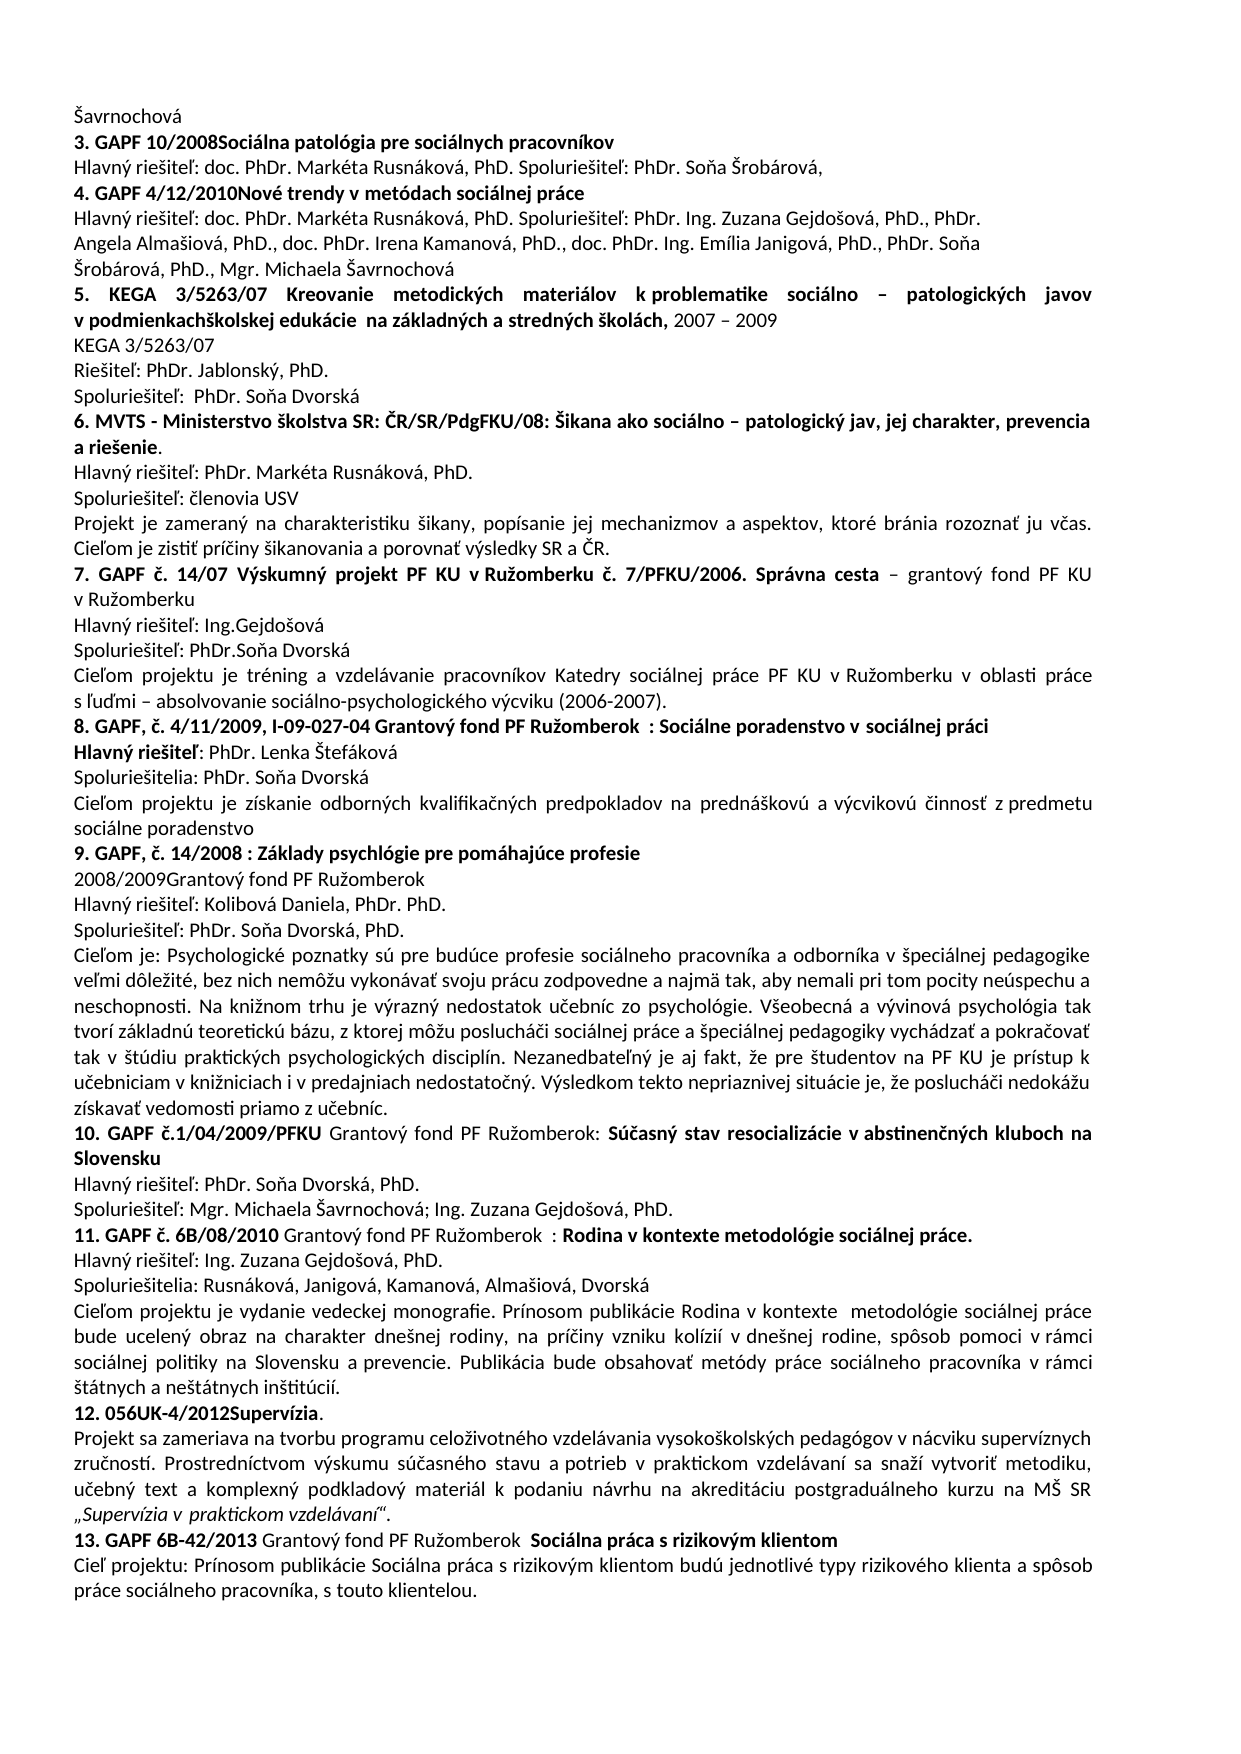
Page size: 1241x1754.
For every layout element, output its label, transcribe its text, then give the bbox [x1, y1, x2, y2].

text Spoluriešiteľ: PhDr. Soňa Dvorská, PhD. [74, 917, 1093, 942]
text Hlavný riešiteľ: doc. PhDr. Markéta Rusnáková, PhD. Spoluriešiteľ: PhDr. Soňa Šrobárová, [74, 154, 1093, 180]
text Hlavný riešiteľ: PhDr. Markéta Rusnáková, PhD. [74, 459, 1093, 485]
text 13. GAPF 6B-42/2013 Grantový fond PF Ružomberok Sociálna práca s rizikovým klientom [74, 1527, 1093, 1552]
text Cieľom projektu je vydanie vedeckej monografie. Prínosom publikácie Rodina v kontexte metodológie sociálnej práce bude ucelený obraz na charakter dnešnej rodiny, na príčiny vzniku kolízií v dnešnej rodine, spôsob pomoci v rámci sociálnej politiky na Slovensku a prevencie. Publikácia bude obsahovať metódy práce sociálneho pracovníka v rámci štátnych a neštátnych inštitúcií. [74, 1298, 1093, 1400]
text Spoluriešiteľ: členovia USV [74, 485, 1093, 510]
text Riešiteľ: PhDr. Jablonský, PhD. [74, 358, 1093, 383]
text Hlavný riešiteľ: Kolibová Daniela, PhDr. PhD. [74, 891, 1093, 917]
text Cieľom projektu je tréning a vzdelávanie pracovníkov Katedry sociálnej práce PF KU v Ružomberku v oblasti práce s ľuďmi – absolvovanie sociálno-psychologického výcviku (2006-2007). [74, 663, 1093, 713]
text 3. GAPF 10/2008Sociálna patológia pre sociálnych pracovníkov [74, 129, 1093, 154]
text 12. 056UK-4/2012Supervízia. [74, 1400, 1093, 1425]
text 2008/2009Grantový fond PF Ružomberok [74, 866, 1093, 891]
text Hlavný riešiteľ: PhDr. Lenka Štefáková [74, 739, 1093, 764]
text 7. GAPF č. 14/07 Výskumný projekt PF KU v Ružomberku č. 7/PFKU/2006. Správna cesta – grantový fond PF KU v Ružomberku [74, 561, 1093, 612]
text 10. GAPF č.1/04/2009/PFKU Grantový fond PF Ružomberok: Súčasný stav resocializácie v abstinenčných kluboch na Slovensku [74, 1120, 1093, 1171]
text Hlavný riešiteľ: Ing.Gejdošová [74, 612, 1093, 637]
text Šrobárová, PhD., Mgr. Michaela Šavrnochová [74, 256, 1093, 281]
text 6. MVTS - Ministerstvo školstva SR: ČR/SR/PdgFKU/08: Šikana ako sociálno – patologický jav, jej charakter, prevencia a riešenie. [74, 408, 1093, 459]
text Cieľ projektu: Prínosom publikácie Sociálna práca s rizikovým klientom budú jednotlivé typy rizikového klienta a spôsob práce sociálneho pracovníka, s touto klientelou. [74, 1552, 1093, 1603]
text Šavrnochová [74, 103, 1093, 129]
text Angela Almašiová, PhD., doc. PhDr. Irena Kamanová, PhD., doc. PhDr. Ing. Emília Janigová, PhD., PhDr. Soňa [74, 231, 1093, 256]
text Hlavný riešiteľ: PhDr. Soňa Dvorská, PhD. [74, 1171, 1093, 1196]
text 11. GAPF č. 6B/08/2010 Grantový fond PF Ružomberok : Rodina v kontexte metodológie sociálnej práce. [74, 1222, 1093, 1247]
text Projekt je zameraný na charakteristiku šikany, popísanie jej mechanizmov a aspektov, ktoré bránia rozoznať ju včas. Cieľom je zistiť príčiny šikanovania a porovnať výsledky SR a ČR. [74, 510, 1093, 561]
text Hlavný riešiteľ: Ing. Zuzana Gejdošová, PhD. [74, 1247, 1093, 1273]
text Spoluriešiteľ: PhDr. Soňa Dvorská [74, 383, 1093, 408]
text 8. GAPF, č. 4/11/2009, I-09-027-04 Grantový fond PF Ružomberok : Sociálne poradenstvo v sociálnej práci [74, 713, 1093, 739]
text Hlavný riešiteľ: doc. PhDr. Markéta Rusnáková, PhD. Spoluriešiteľ: PhDr. Ing. Zuzana Gejdošová, PhD., PhDr. [74, 205, 1093, 231]
text Projekt sa zameriava na tvorbu programu celoživotného vzdelávania vysokoškolských pedagógov v nácviku supervíznych zručností. Prostredníctvom výskumu súčasného stavu a potrieb v praktickom vzdelávaní sa snaží vytvoriť metodiku, učebný text a komplexný podkladový materiál k podaniu návrhu na akreditáciu postgraduálneho kurzu na MŠ SR „Supervízia v praktickom vzdelávaní“. [74, 1425, 1093, 1527]
text Spoluriešiteľ: Mgr. Michaela Šavrnochová; Ing. Zuzana Gejdošová, PhD. [74, 1196, 1093, 1222]
text KEGA 3/5263/07 [74, 332, 1093, 358]
text Cieľom projektu je získanie odborných kvalifikačných predpokladov na prednáškovú a výcvikovú činnosť z predmetu sociálne poradenstvo [74, 790, 1093, 841]
text Cieľom je: Psychologické poznatky sú pre budúce profesie sociálneho pracovníka a odborníka v špeciálnej pedagogike veľmi dôležité, bez nich nemôžu vykonávať svoju prácu zodpovedne a najmä tak, aby nemali pri tom pocity neúspechu a neschopnosti. Na knižnom trhu je výrazný nedostatok učebníc zo psychológie. Všeobecná a vývinová psychológia tak tvorí základnú teoretickú bázu, z ktorej môžu poslucháči sociálnej práce a špeciálnej pedagogiky vychádzať a pokračovať tak v štúdiu praktických psychologických disciplín. Nezanedbateľný je aj fakt, že pre študentov na PF KU je prístup k učebniciam v knižniciach i v predajniach nedostatočný. Výsledkom tekto nepriaznivej situácie je, že poslucháči nedokážu získavať vedomosti priamo z učebníc. [74, 942, 1093, 1120]
text Spoluriešitelia: Rusnáková, Janigová, Kamanová, Almašiová, Dvorská [74, 1273, 1093, 1298]
text 9. GAPF, č. 14/2008 : Základy psychlógie pre pomáhajúce profesie [74, 841, 1093, 866]
text Spoluriešitelia: PhDr. Soňa Dvorská [74, 764, 1093, 790]
text 4. GAPF 4/12/2010Nové trendy v metódach sociálnej práce [74, 180, 1093, 205]
text Spoluriešiteľ: PhDr.Soňa Dvorská [74, 637, 1093, 663]
text 5. KEGA 3/5263/07 Kreovanie metodických materiálov k problematike sociálno – patologických javov v podmienkachškolskej edukácie na základných a stredných školách, 2007 – 2009 [74, 281, 1093, 332]
